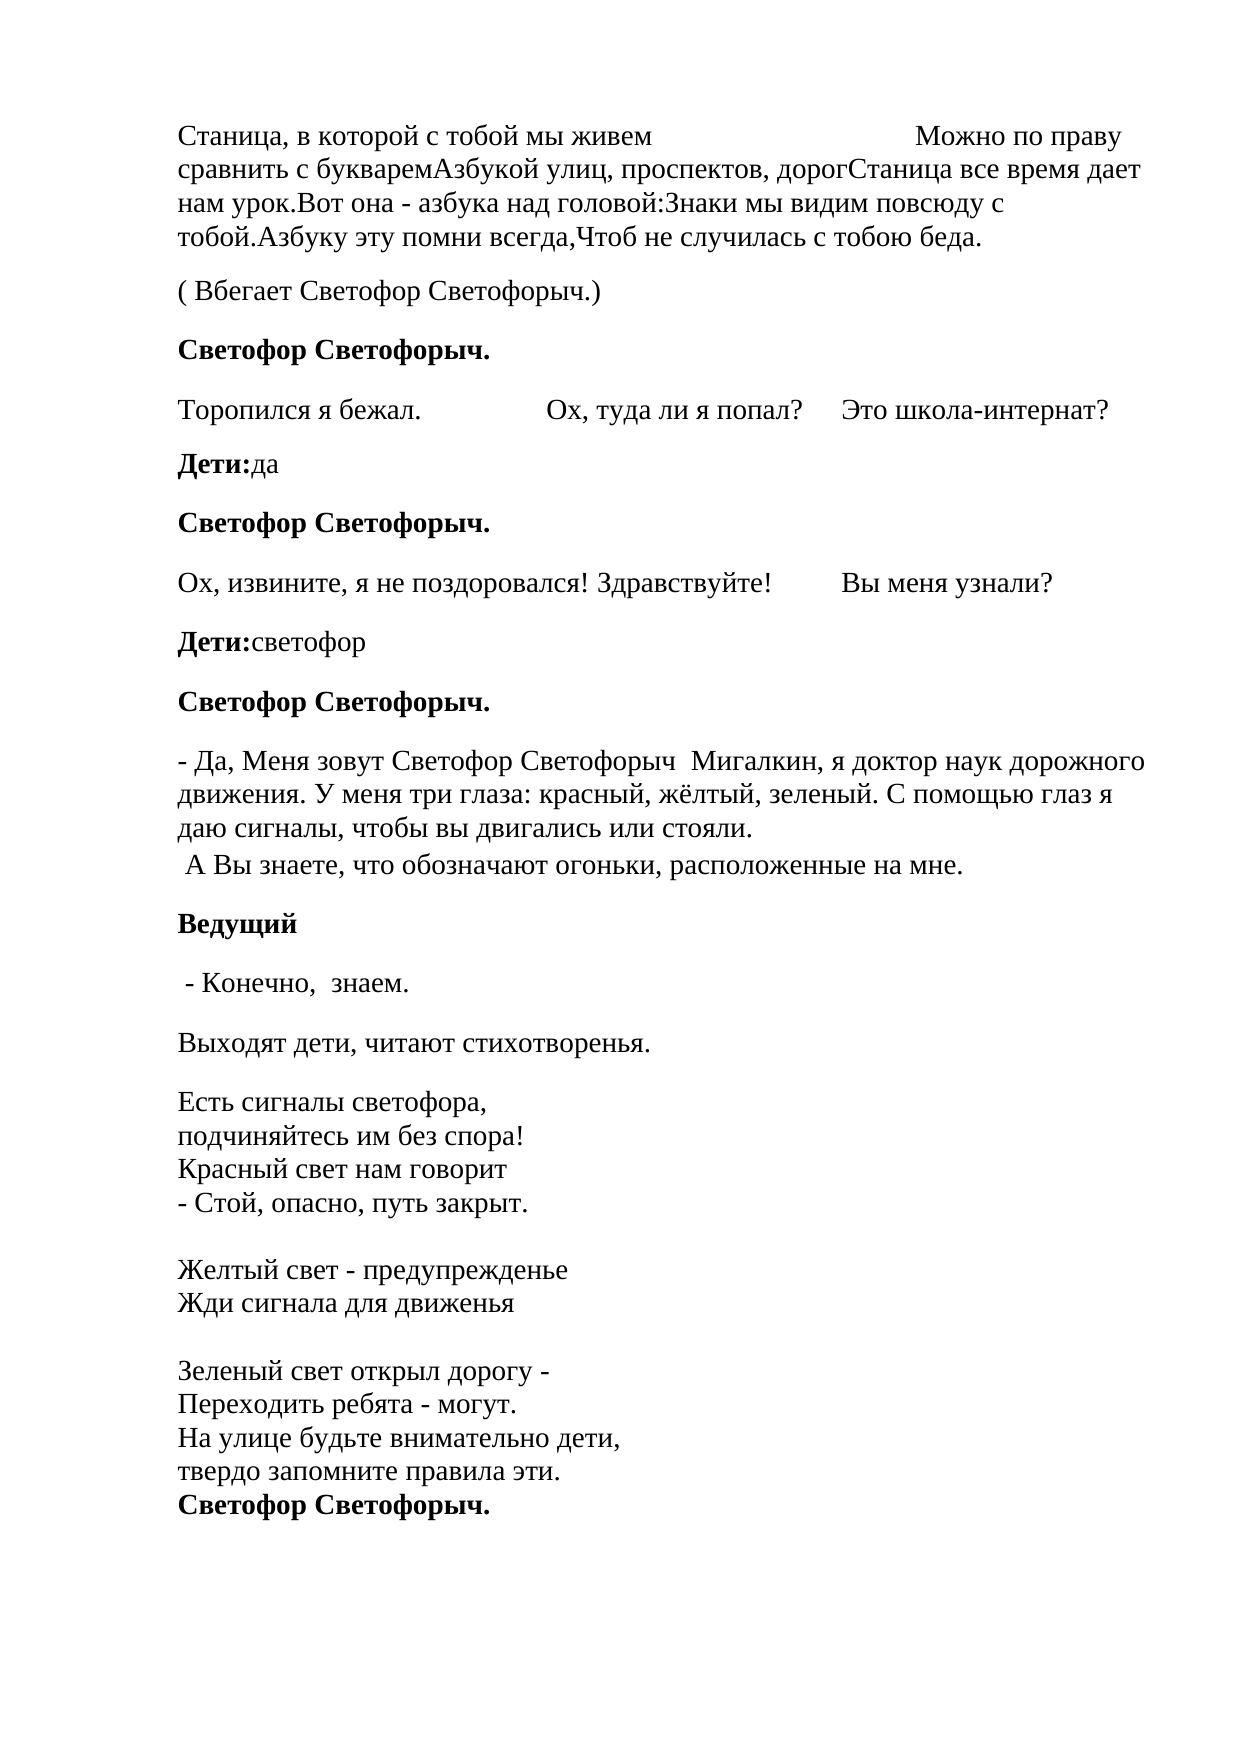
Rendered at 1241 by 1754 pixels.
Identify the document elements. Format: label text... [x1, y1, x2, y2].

text Светофор Светофорыч. [177, 332, 1152, 366]
text Жди сигнала для движенья [177, 1286, 1152, 1319]
text Выходят дети, читают стихотворенья. [177, 1025, 1152, 1058]
text На улице будьте внимательно дети, [177, 1420, 1152, 1453]
text Дети:светофор [177, 624, 1152, 658]
text твердо запомните правила эти. [177, 1453, 1152, 1487]
text подчиняйтесь им без спора! [177, 1118, 1152, 1151]
text Светофор Светофорыч. [177, 506, 1152, 539]
text Зеленый свет открыл дорогу - [177, 1353, 1152, 1386]
text ( Вбегает Светофор Светофорыч.) [177, 273, 1152, 307]
text Ведущий [177, 906, 1152, 940]
text - Да, Меня зовут Светофор Светофорыч Мигалкин, я доктор наук дорожного движения. У меня три глаза: красный, жёлтый, зеленый. С помощью глаз я даю сигналы, чтобы вы двигались или стояли. [177, 743, 1152, 844]
text Станица, в которой с тобой мы живем Можно по праву сравнить с букваремАзбукой улиц, проспектов, дорогСтаница все время дает нам урок.Вот она - азбука над головой:Знаки мы видим повсюду с тобой.Азбуку эту помни всегда,Чтоб не случилась с тобою беда. [177, 118, 1152, 252]
text - Конечно, знаем. [177, 966, 1152, 999]
text Торопился я бежал. Ох, туда ли я попал? Это школа-интернат? [177, 392, 1152, 425]
text Красный свет нам говорит [177, 1151, 1152, 1185]
text Переходить ребята - могут. [177, 1386, 1152, 1420]
text Ох, извините, я не поздоровался! Здравствуйте! Вы меня узнали? [177, 565, 1152, 598]
text Светофор Светофорыч. [177, 1487, 1152, 1520]
text А Вы знаете, что обозначают огоньки, расположенные на мне. [177, 847, 1152, 880]
text - Стой, опасно, путь закрыт. [177, 1185, 1152, 1218]
text Есть сигналы светофора, [177, 1084, 1152, 1118]
text Светофор Светофорыч. [177, 684, 1152, 717]
text Желтый свет - предупрежденье [177, 1252, 1152, 1286]
text Дети:да [177, 446, 1152, 480]
